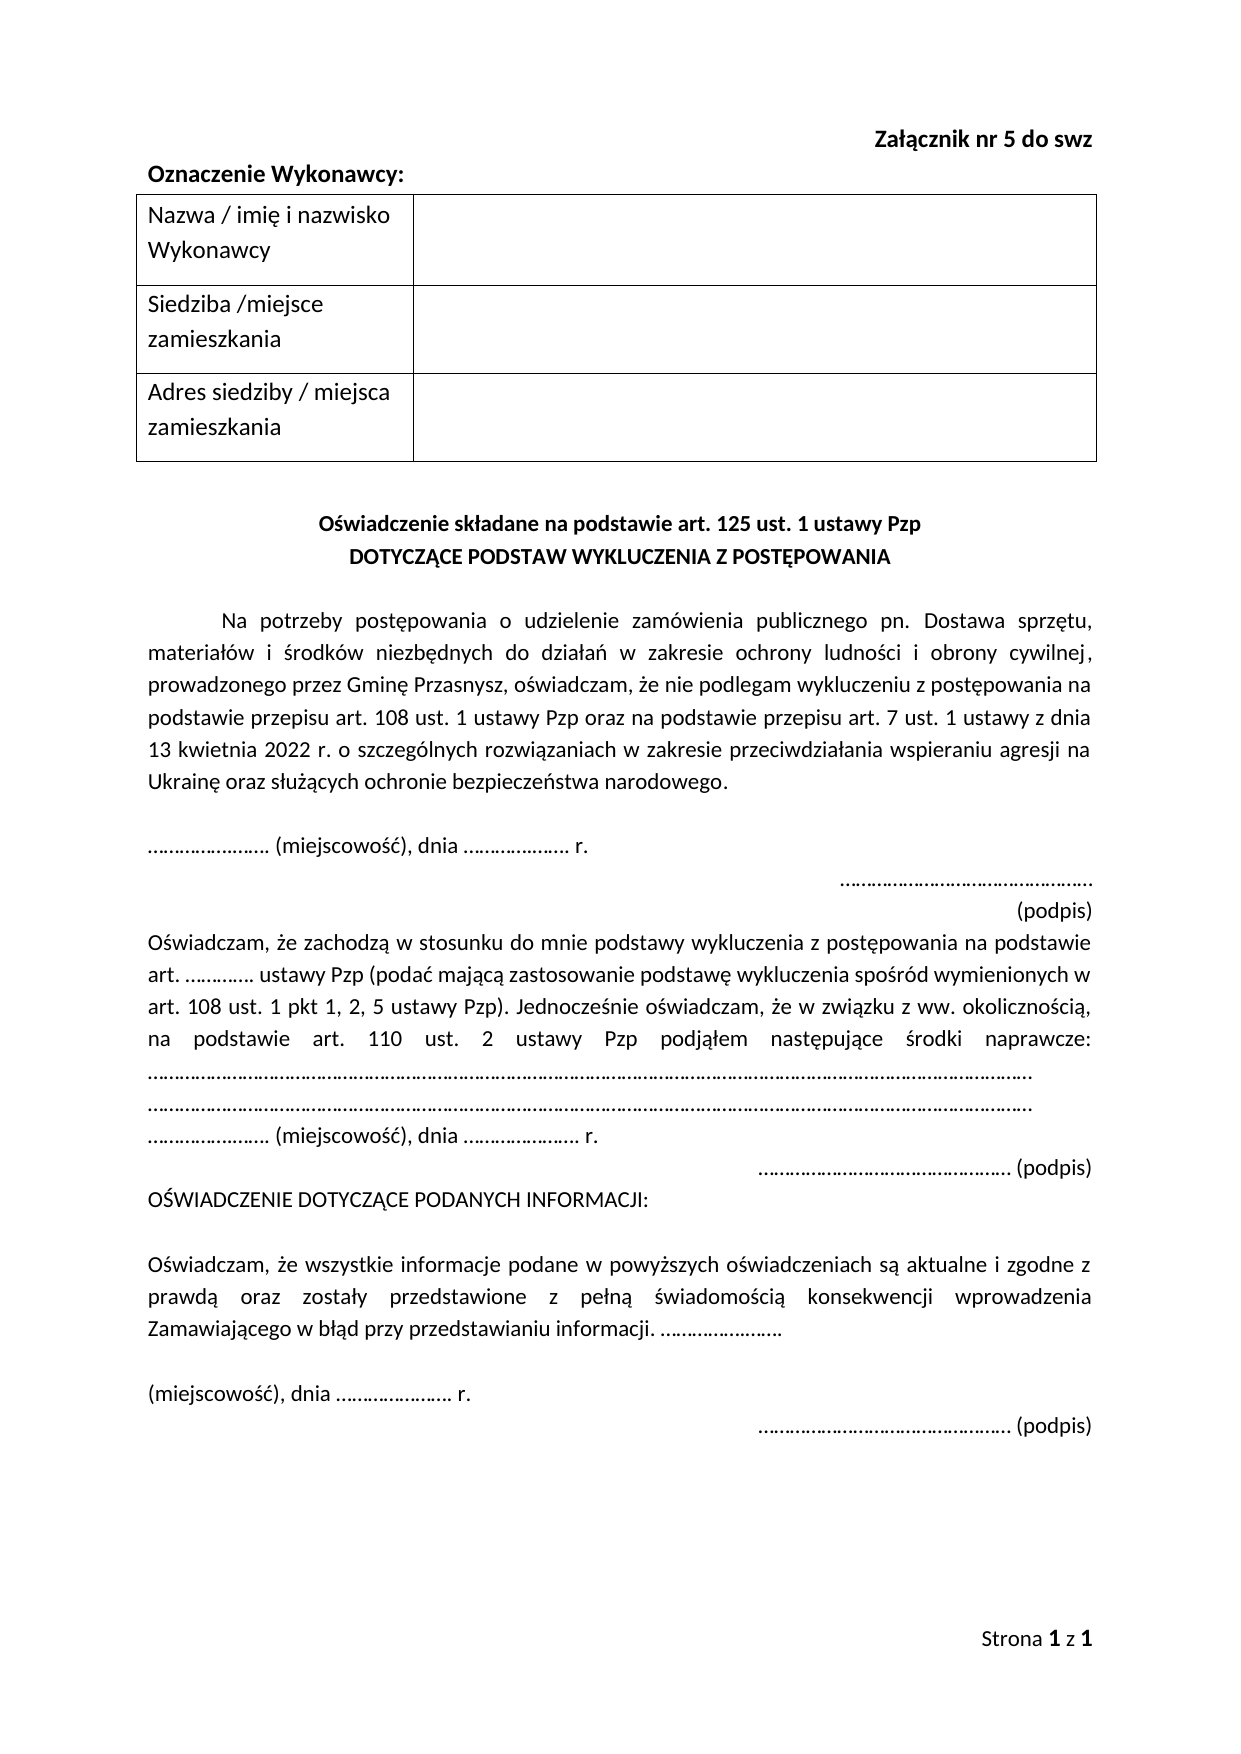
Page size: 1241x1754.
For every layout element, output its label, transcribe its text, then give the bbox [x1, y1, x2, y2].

text Oświadczam, że wszystkie informacje podane w powyższych oświadczeniach są aktualne i zgodne z prawdą oraz zostały przedstawione z pełną świadomością konsekwencji wprowadzenia Zamawiającego w błąd przy przedstawianiu informacji. …………….……. [148, 1250, 1093, 1342]
text ………………………………………… (podpis) [148, 1411, 1093, 1439]
table_cell Siedziba /miejsce zamieszkania [137, 286, 413, 373]
text Załącznik nr 5 do swz [148, 124, 1093, 154]
text OŚWIADCZENIE DOTYCZĄCE PODANYCH INFORMACJI: [148, 1186, 1093, 1213]
table_cell [414, 286, 1096, 373]
text ………………………………………… [148, 864, 1093, 892]
text Oświadczam, że zachodzą w stosunku do mnie podstawy wykluczenia z postępowania na podstawie art. …………. ustawy Pzp (podać mającą zastosowanie podstawę wykluczenia spośród wymienionych w art. 108 ust. 1 pkt 1, 2, 5 ustawy Pzp). Jednocześnie oświadczam, że w związku z ww. okolicznością, na podstawie art. 110 ust. 2 ustawy Pzp podjąłem następujące środki naprawcze: …………………………………………………………………………………………………………………………………………………… …………………………………………………………………………………………………………………………………………………… …………….……. (miejscowość), dnia …………………. r. [148, 928, 1093, 1149]
text (miejscowość), dnia …………………. r. [148, 1379, 1093, 1407]
table_cell [414, 374, 1096, 461]
text Na potrzeby postępowania o udzielenie zamówienia publicznego pn. Dostawa sprzętu, materiałów i środków niezbędnych do działań w zakresie ochrony ludności i obrony cywilnej, prowadzonego przez Gminę Przasnysz, oświadczam, że nie podlegam wykluczeniu z postępowania na podstawie przepisu art. 108 ust. 1 ustawy Pzp oraz na podstawie przepisu art. 7 ust. 1 ustawy z dnia 13 kwietnia 2022 r. o szczególnych rozwiązaniach w zakresie przeciwdziałania wspieraniu agresji na Ukrainę oraz służących ochronie bezpieczeństwa narodowego. [148, 606, 1093, 795]
text ………………………………………… (podpis) [148, 1153, 1093, 1181]
text Oznaczenie Wykonawcy: [148, 159, 1093, 189]
text Oświadczenie składane na podstawie art. 125 ust. 1 ustawy Pzp [148, 509, 1093, 538]
table_header [414, 195, 1096, 285]
table_cell Adres siedziby / miejsca zamieszkania [137, 374, 413, 461]
text DOTYCZĄCE PODSTAW WYKLUCZENIA Z POSTĘPOWANIA [148, 542, 1093, 570]
table_header Nazwa / imię i nazwisko Wykonawcy [137, 195, 413, 285]
text …………….……. (miejscowość), dnia ………….……. r. [148, 831, 1093, 859]
text (podpis) [148, 896, 1093, 924]
